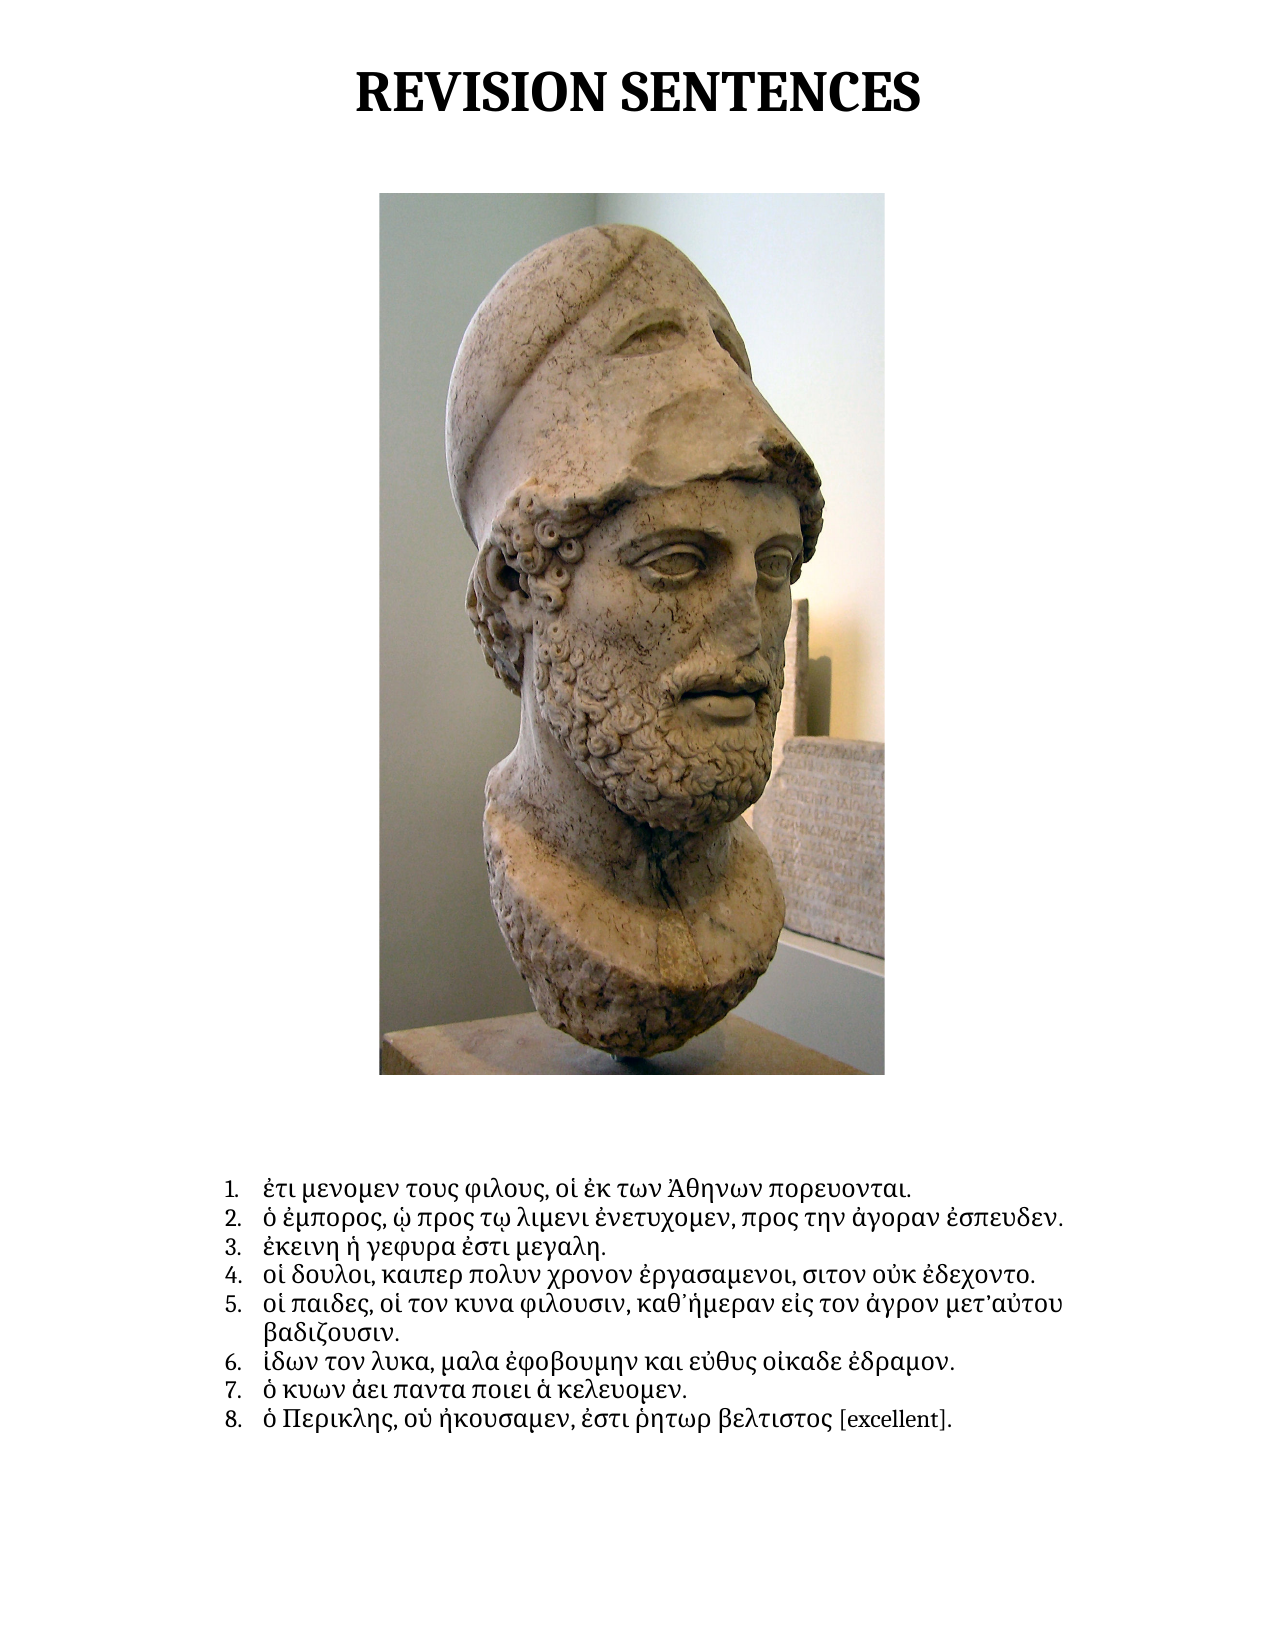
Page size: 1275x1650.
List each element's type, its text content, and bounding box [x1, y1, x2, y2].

list ἰδων τον λυκα, μαλα ἐφοβουμην και εὐθυς οἰκαδε ἐδραμον. [225, 1348, 1087, 1376]
list οἱ δουλοι, καιπερ πολυν χρονον ἐργασαμενοι, σιτον οὐκ ἐδεχοντο. [225, 1261, 1087, 1290]
list οἱ παιδες, οἱ τον κυνα φιλουσιν, καθ᾽ἡμεραν εἰς τον ἀγρον μετ’αὐτου βαδιζουσιν. [225, 1290, 1087, 1348]
text REVISION SENTENCES [187, 59, 1087, 126]
picture [379, 193, 885, 1075]
list ὁ ἐμπορος, ᾡ προς τῳ λιμενι ἐνετυχομεν, προς την ἀγοραν ἐσπευδεν. [225, 1204, 1087, 1233]
list ἐτι μενομεν τους φιλους, οἱ ἐκ των Ἀθηνων πορευονται. [225, 1175, 1087, 1204]
list ὁ κυων ἀει παντα ποιει ἁ κελευομεν. [225, 1376, 1087, 1405]
list ἐκεινη ἡ γεφυρα ἐστι μεγαλη. [225, 1233, 1087, 1261]
list ὁ Περικλης, οὑ ἠκουσαμεν, ἐστι ῥητωρ βελτιστος [excellent]. [225, 1405, 1087, 1434]
